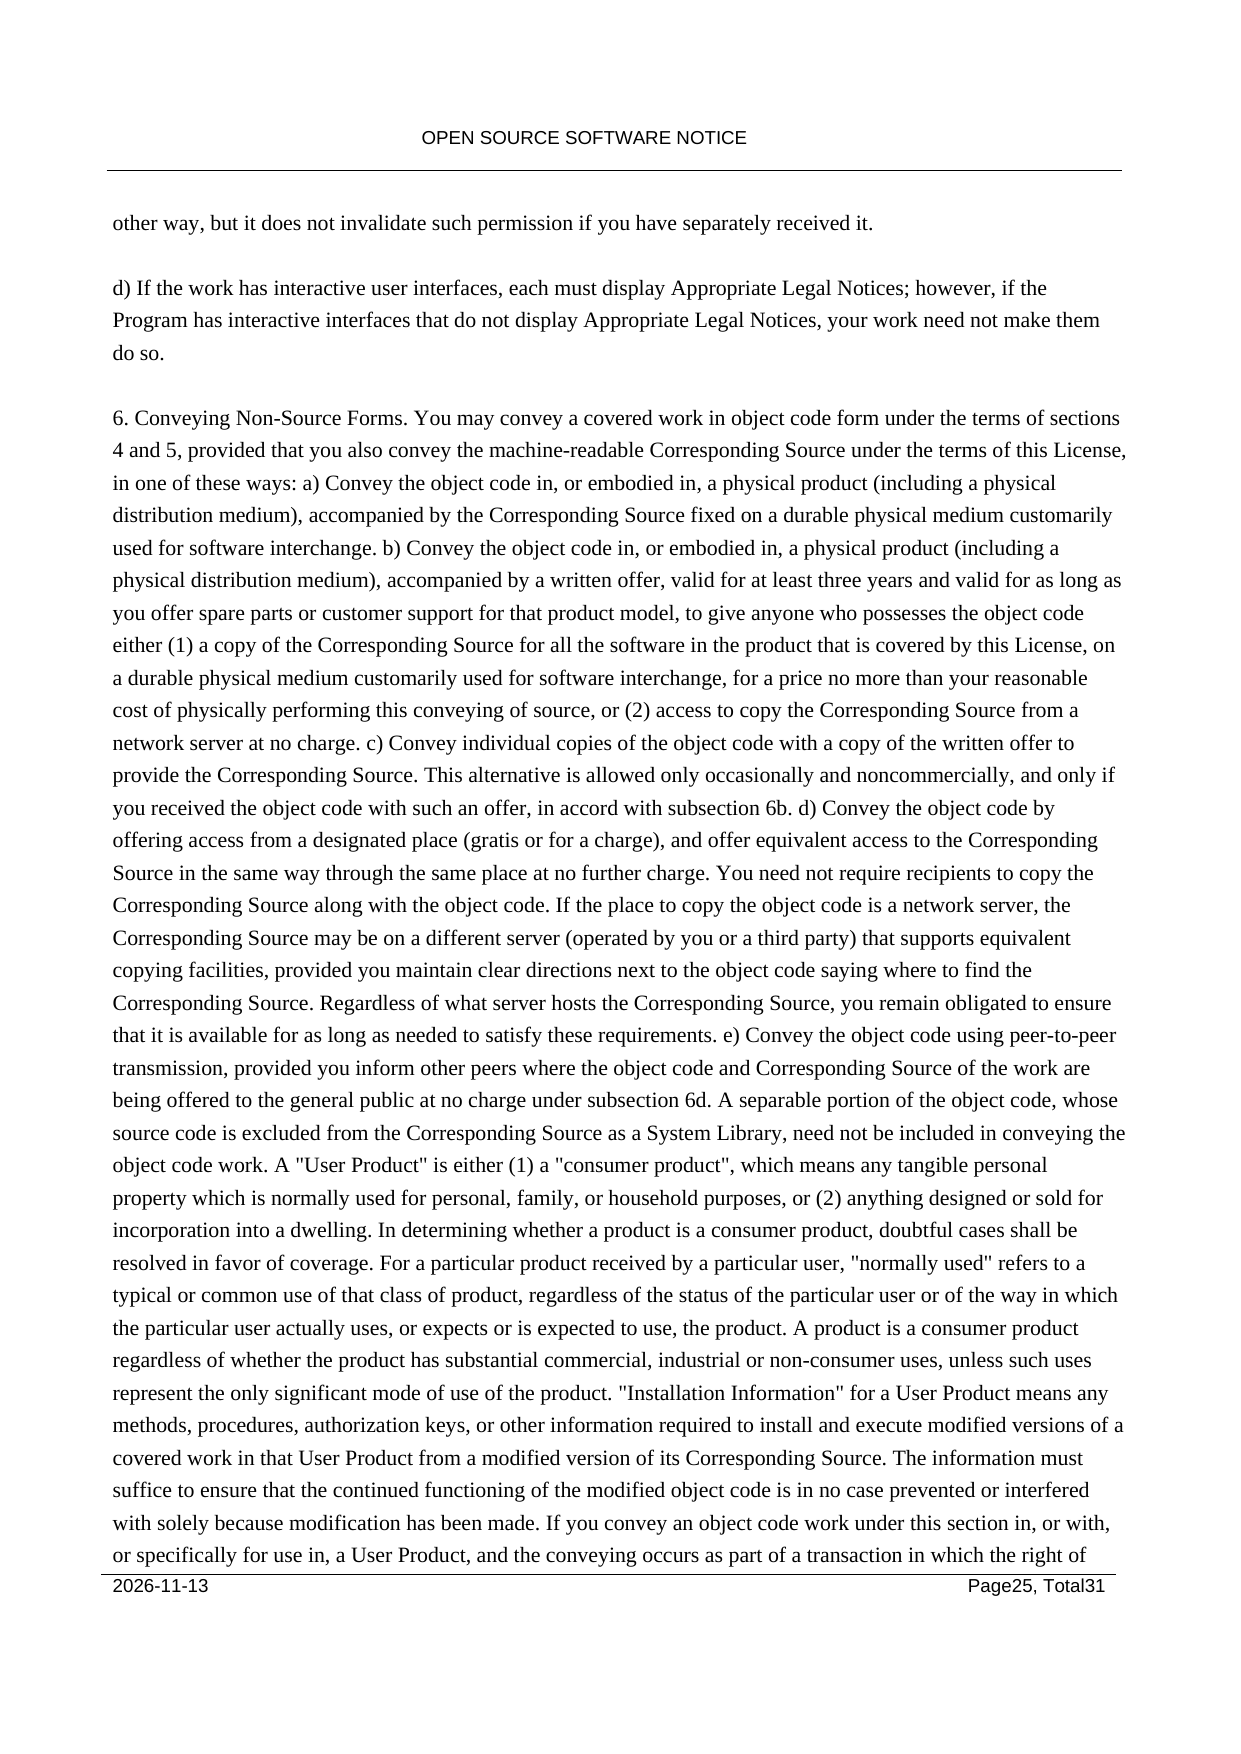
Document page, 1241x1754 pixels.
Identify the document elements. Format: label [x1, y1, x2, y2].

text [112, 206, 1128, 1571]
